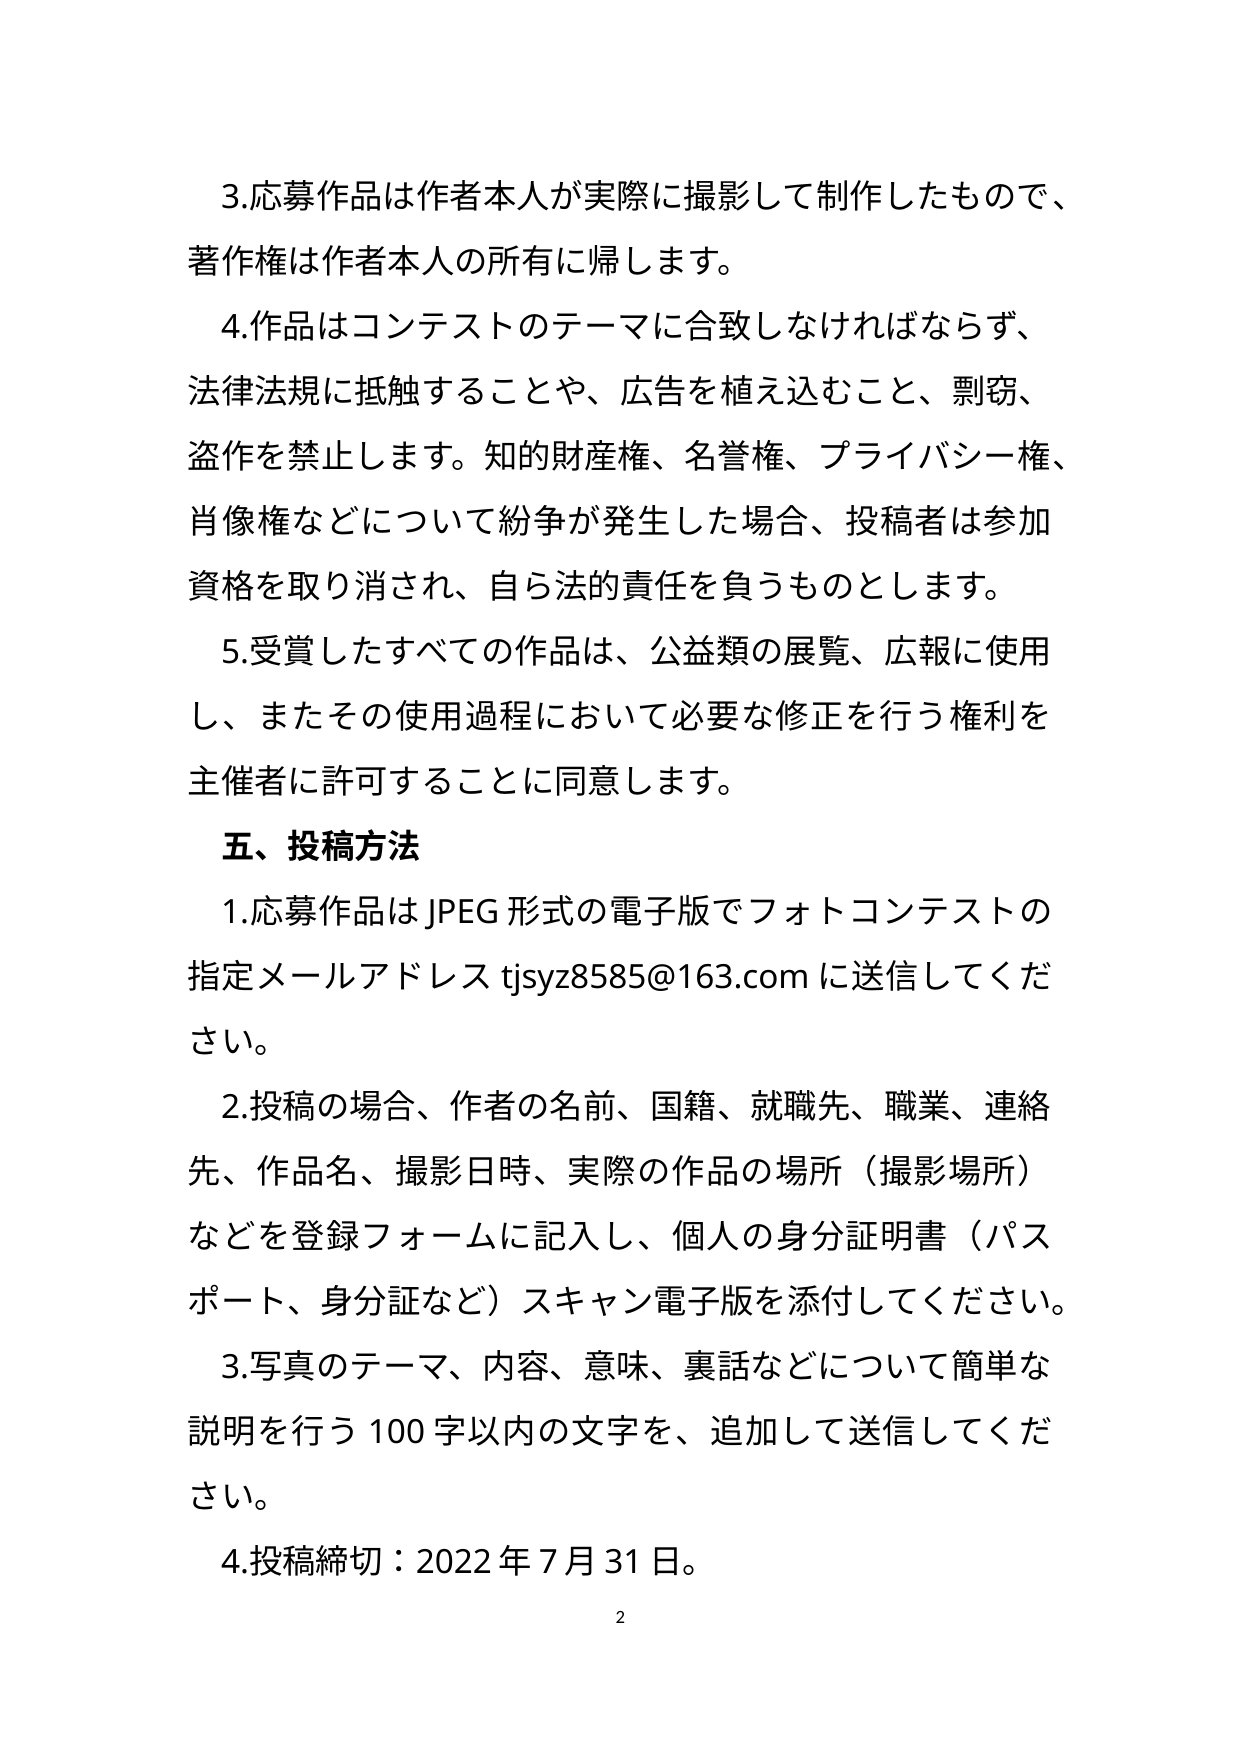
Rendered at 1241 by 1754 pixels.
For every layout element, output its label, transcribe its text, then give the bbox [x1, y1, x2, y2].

text 4.投稿締切：2022年7月31日。 [187, 1527, 1053, 1592]
text 4.作品はコンテストのテーマに合致しなければならず、法律法規に抵触することや、広告を植え込むこと、剽窃、盗作を禁止します。知的財産権、名誉権、プライバシー権、肖像権などについて紛争が発生した場合、投稿者は参加資格を取り消され、自ら法的責任を負うものとします。 [187, 292, 1053, 617]
text 3.応募作品は作者本人が実際に撮影して制作したもので、著作権は作者本人の所有に帰します。 [187, 162, 1053, 292]
text 1.応募作品はJPEG形式の電子版でフォトコンテストの指定メールアドレスtjsyz8585@163.comに送信してください。 [187, 877, 1053, 1072]
text 2.投稿の場合、作者の名前、国籍、就職先、職業、連絡先、作品名、撮影日時、実際の作品の場所（撮影場所）などを登録フォームに記入し、個人の身分証明書（パスポート、身分証など）スキャン電子版を添付してください。 [187, 1072, 1053, 1332]
text 五、投稿方法 [187, 812, 1053, 877]
text 3.写真のテーマ、内容、意味、裏話などについて簡単な説明を行う100字以内の文字を、追加して送信してください。 [187, 1332, 1053, 1527]
text 5.受賞したすべての作品は、公益類の展覧、広報に使用し、またその使用過程において必要な修正を行う権利を主催者に許可することに同意します。 [187, 617, 1053, 812]
